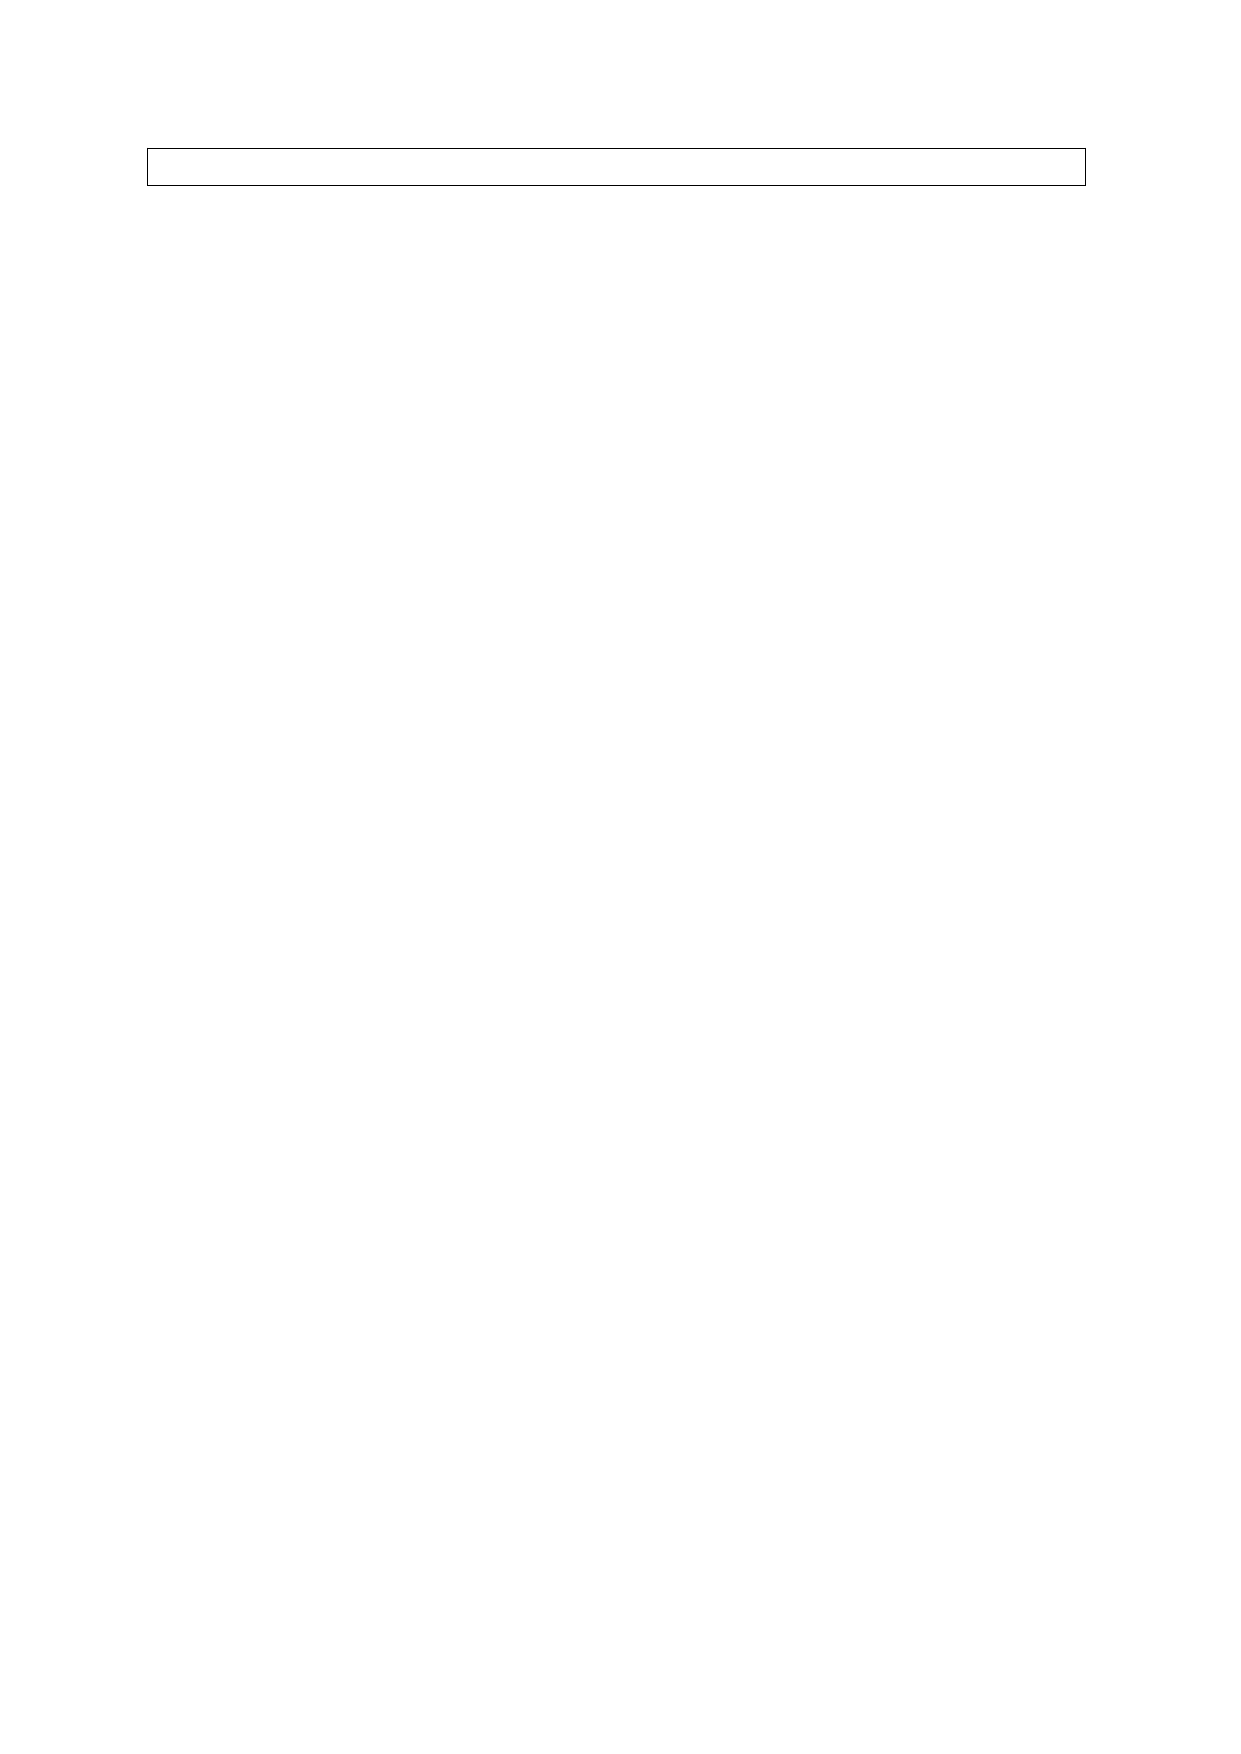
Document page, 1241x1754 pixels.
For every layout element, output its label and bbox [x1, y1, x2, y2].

table_header [148, 149, 1085, 185]
